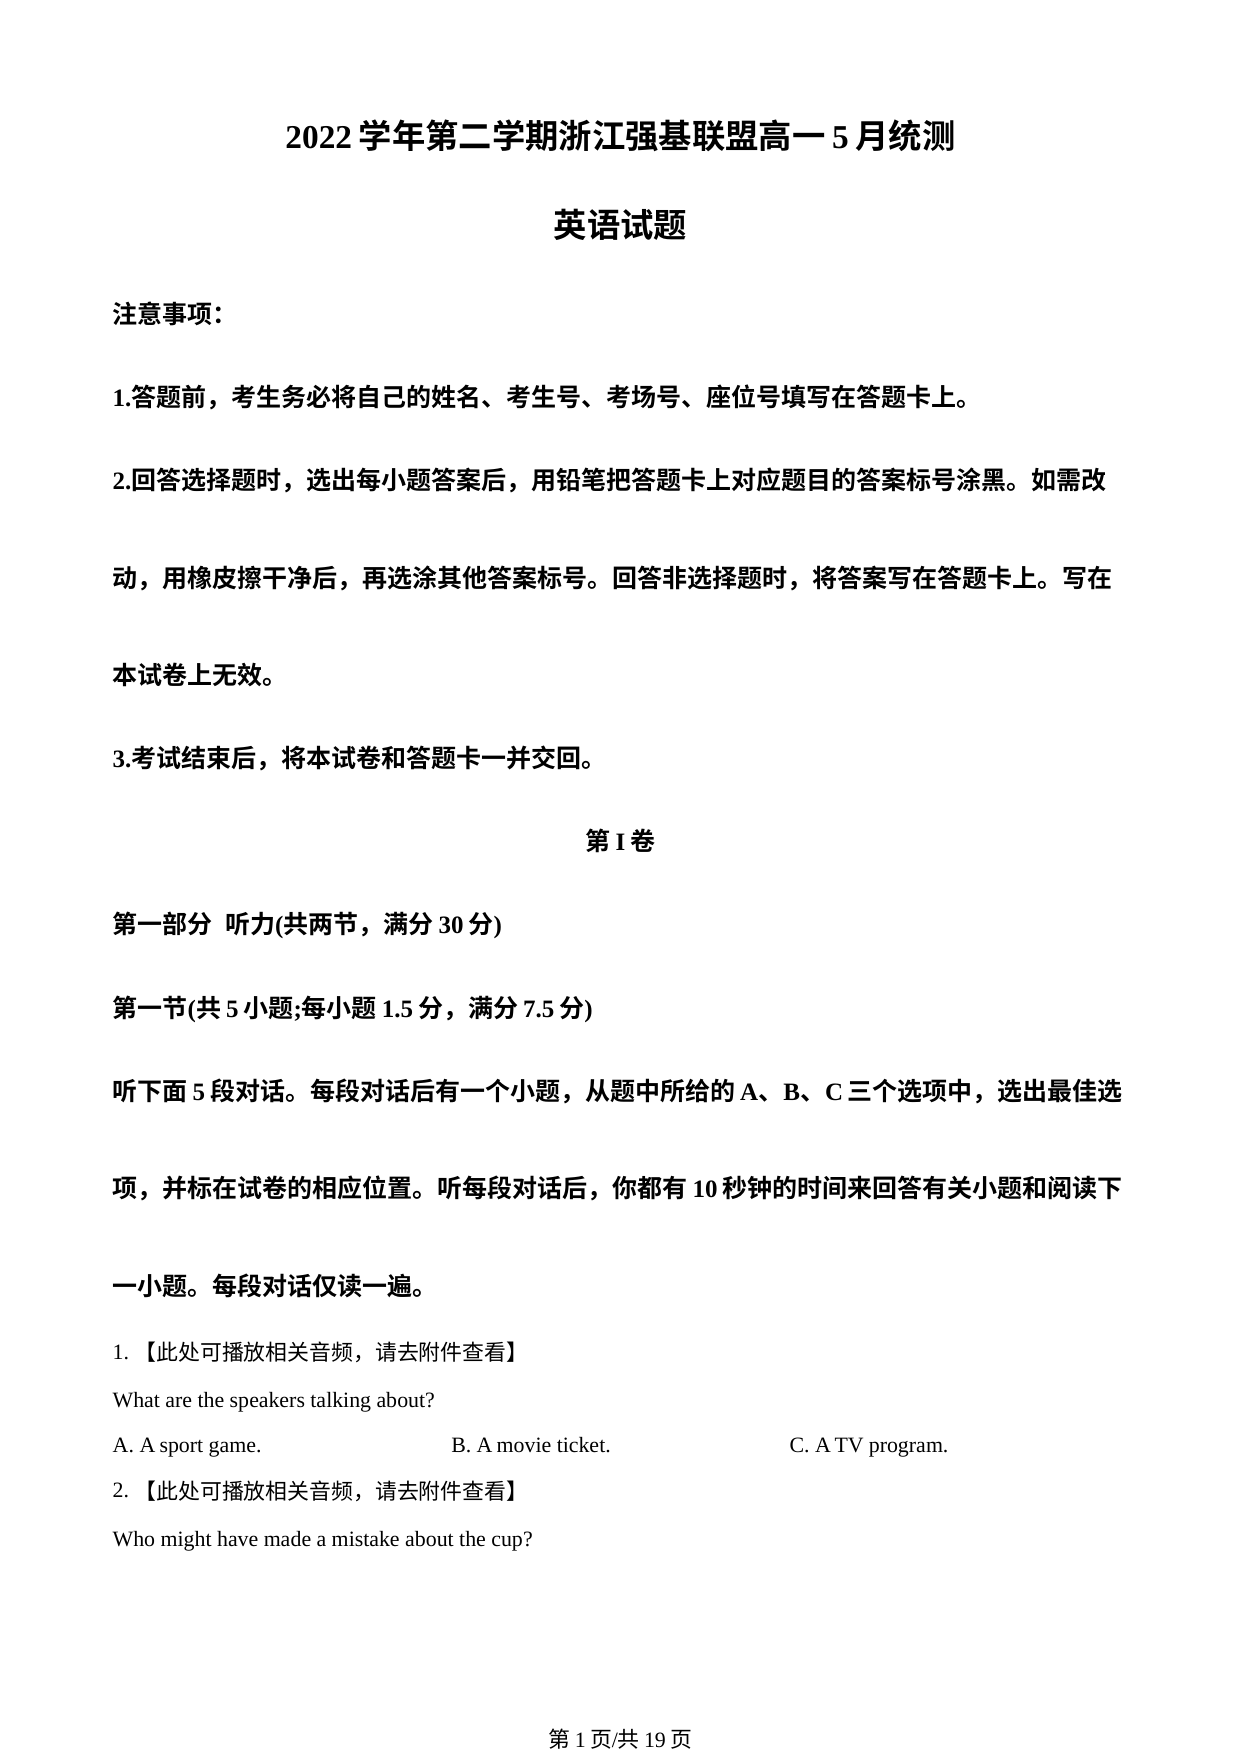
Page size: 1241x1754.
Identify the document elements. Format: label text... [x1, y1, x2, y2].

text 听下面5段对话。每段对话后有一个小题，从题中所给的A、B、C三个选项中，选出最佳选项，并标在试卷的相应位置。听每段对话后，你都有10秒钟的时间来回答有关小题和阅读下一小题。每段对话仅读一遍。 [112, 1057, 1128, 1317]
text 第一节(共5小题;每小题1.5分，满分7.5分) [112, 974, 1128, 1039]
text 1. 【此处可播放相关音频，请去附件查看】 [112, 1335, 1128, 1367]
text What are the speakers talking about? [112, 1383, 1128, 1416]
text A. A sport game. B. A movie ticket. C. A TV program. [112, 1428, 1128, 1461]
text 2. 【此处可播放相关音频，请去附件查看】 [112, 1473, 1128, 1506]
text 注意事项： [112, 280, 1128, 345]
text 3.考试结束后，将本试卷和答题卡一并交回。 [112, 724, 1128, 789]
text 2.回答选择题时，选出每小题答案后，用铅笔把答题卡上对应题目的答案标号涂黑。如需改动，用橡皮擦干净后，再选涂其他答案标号。回答非选择题时，将答案写在答题卡上。写在本试卷上无效。 [112, 446, 1128, 706]
text 英语试题 [112, 191, 1128, 256]
text 第I卷 [112, 807, 1128, 872]
text 第一部分 听力(共两节，满分30分) [112, 891, 1128, 956]
text Who might have made a mistake about the cup? [112, 1522, 1128, 1554]
text 1.答题前，考生务必将自己的姓名、考生号、考场号、座位号填写在答题卡上。 [112, 363, 1128, 428]
text 2022学年第二学期浙江强基联盟高一5月统测 [112, 102, 1128, 167]
